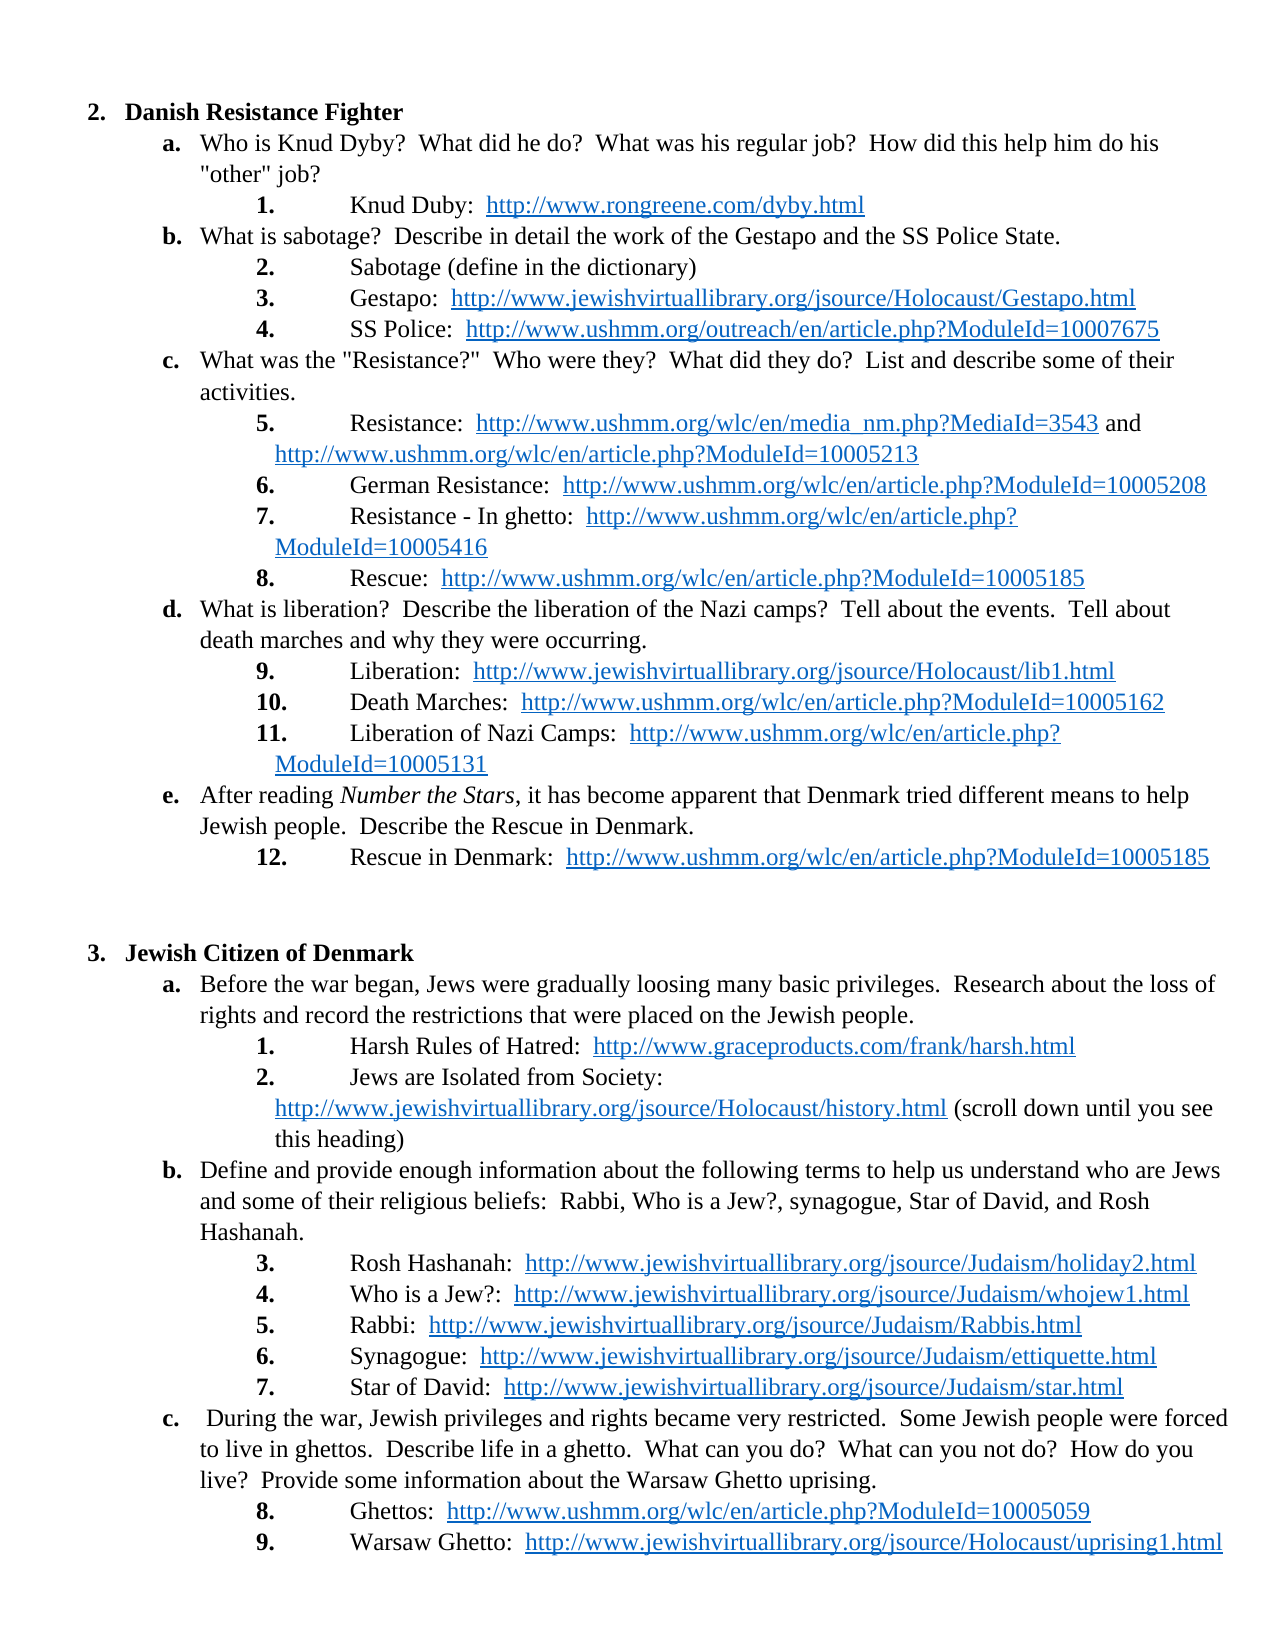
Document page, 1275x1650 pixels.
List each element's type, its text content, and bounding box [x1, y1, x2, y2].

list Sabotage (define in the dictionary) [256, 252, 1230, 281]
list Jewish Citizen of Denmark [87, 938, 1230, 966]
list What is sabotage? Describe in detail the work of the Gestapo and the SS Police State. [162, 221, 1230, 250]
list Define and provide enough information about the following terms to help us understand who are Jews and some of their religious beliefs: Rabbi, Who is a Jew?, synagogue, Star of David, and Rosh Hashanah. [162, 1155, 1230, 1246]
list Ghettos: http://www.ushmm.org/wlc/en/article.php?ModuleId=10005059 [256, 1496, 1230, 1525]
list Rescue in Denmark: http://www.ushmm.org/wlc/en/article.php?ModuleId=10005185 [256, 842, 1230, 871]
list Star of David: http://www.jewishvirtuallibrary.org/jsource/Judaism/star.html [256, 1372, 1230, 1401]
list Resistance: http://www.ushmm.org/wlc/en/media_nm.php?MediaId=3543 and http://www.ushmm.org/wlc/en/article.php?ModuleId=10005213 [256, 408, 1230, 467]
list Knud Duby: http://www.rongreene.com/dyby.html [256, 190, 1230, 219]
list Death Marches: http://www.ushmm.org/wlc/en/article.php?ModuleId=10005162 [256, 687, 1230, 716]
list After reading Number the Stars, it has become apparent that Denmark tried different means to help Jewish people. Describe the Rescue in Denmark. [162, 780, 1230, 840]
list Danish Resistance Fighter [87, 97, 1230, 126]
list Before the war began, Jews were gradually loosing many basic privileges. Research about the loss of rights and record the restrictions that were placed on the Jewish people. [162, 969, 1230, 1028]
list Who is Knud Dyby? What did he do? What was his regular job? How did this help him do his "other" job? [162, 128, 1230, 188]
list Rescue: http://www.ushmm.org/wlc/en/article.php?ModuleId=10005185 [256, 563, 1230, 592]
list Gestapo: http://www.jewishvirtuallibrary.org/jsource/Holocaust/Gestapo.html [256, 283, 1230, 312]
list German Resistance: http://www.ushmm.org/wlc/en/article.php?ModuleId=10005208 [256, 470, 1230, 498]
list What is liberation? Describe the liberation of the Nazi camps? Tell about the events. Tell about death marches and why they were occurring. [162, 594, 1230, 654]
list Resistance - In ghetto: http://www.ushmm.org/wlc/en/article.php?ModuleId=10005416 [256, 501, 1230, 561]
list Rosh Hashanah: http://www.jewishvirtuallibrary.org/jsource/Judaism/holiday2.html [256, 1248, 1230, 1277]
list Rabbi: http://www.jewishvirtuallibrary.org/jsource/Judaism/Rabbis.html [256, 1310, 1230, 1339]
list Synagogue: http://www.jewishvirtuallibrary.org/jsource/Judaism/ettiquette.html [256, 1341, 1230, 1370]
list What was the "Resistance?" Who were they? What did they do? List and describe some of their activities. [162, 346, 1230, 405]
list Jews are Isolated from Society: http://www.jewishvirtuallibrary.org/jsource/Holocaust/history.html (scroll down until you see this heading) [256, 1062, 1230, 1153]
list Liberation of Nazi Camps: http://www.ushmm.org/wlc/en/article.php?ModuleId=10005131 [256, 718, 1230, 778]
list Who is a Jew?: http://www.jewishvirtuallibrary.org/jsource/Judaism/whojew1.html [256, 1279, 1230, 1308]
list Liberation: http://www.jewishvirtuallibrary.org/jsource/Holocaust/lib1.html [256, 656, 1230, 685]
list Harsh Rules of Hatred: http://www.graceproducts.com/frank/harsh.html [256, 1031, 1230, 1059]
list Warsaw Ghetto: http://www.jewishvirtuallibrary.org/jsource/Holocaust/uprising1.html [256, 1527, 1230, 1556]
list During the war, Jewish privileges and rights became very restricted. Some Jewish people were forced to live in ghettos. Describe life in a ghetto. What can you do? What can you not do? How do you live? Provide some information about the Warsaw Ghetto uprising. [162, 1403, 1230, 1494]
list SS Police: http://www.ushmm.org/outreach/en/article.php?ModuleId=10007675 [256, 314, 1230, 343]
